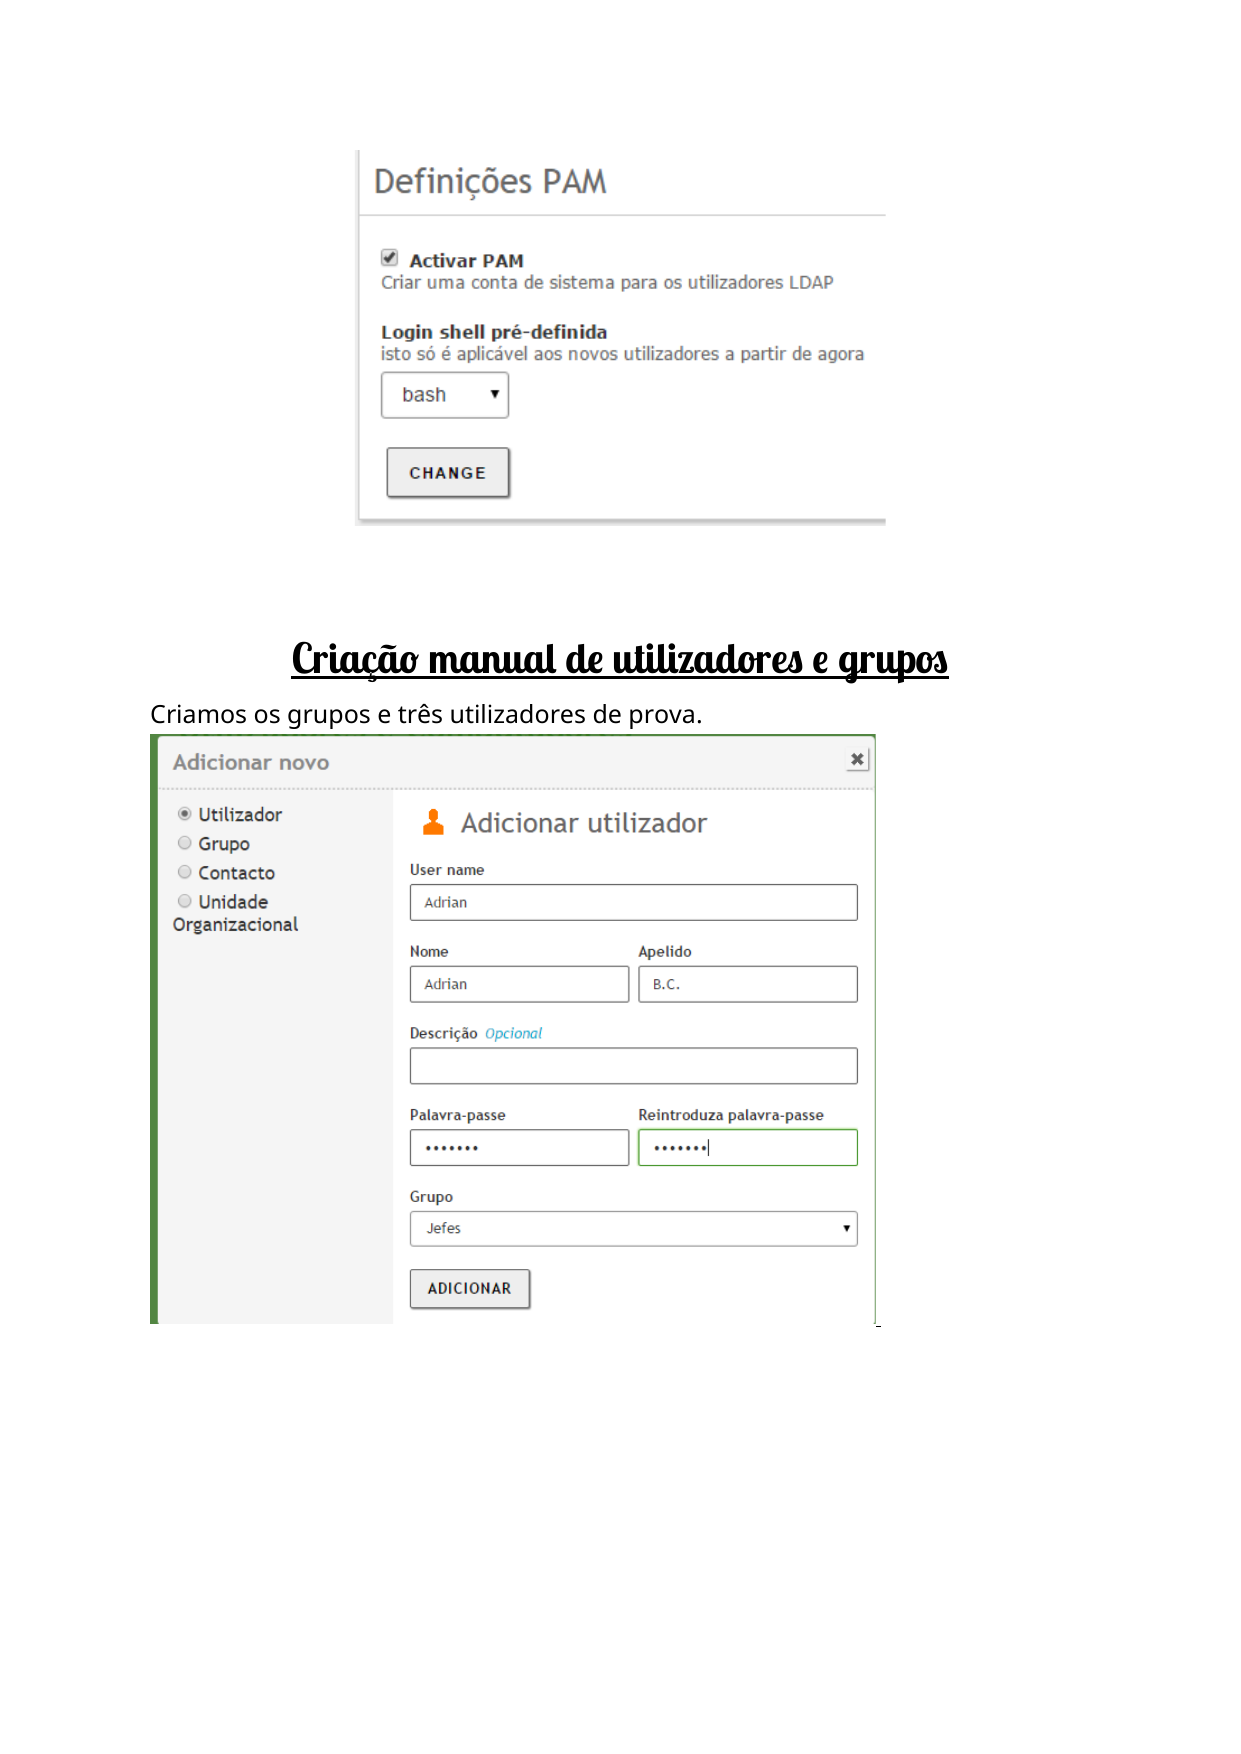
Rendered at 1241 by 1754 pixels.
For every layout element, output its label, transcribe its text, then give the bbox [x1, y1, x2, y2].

picture [150, 734, 876, 1324]
subtitle Criação manual de utilizadores e grupos [150, 632, 1090, 684]
picture [354, 150, 886, 526]
